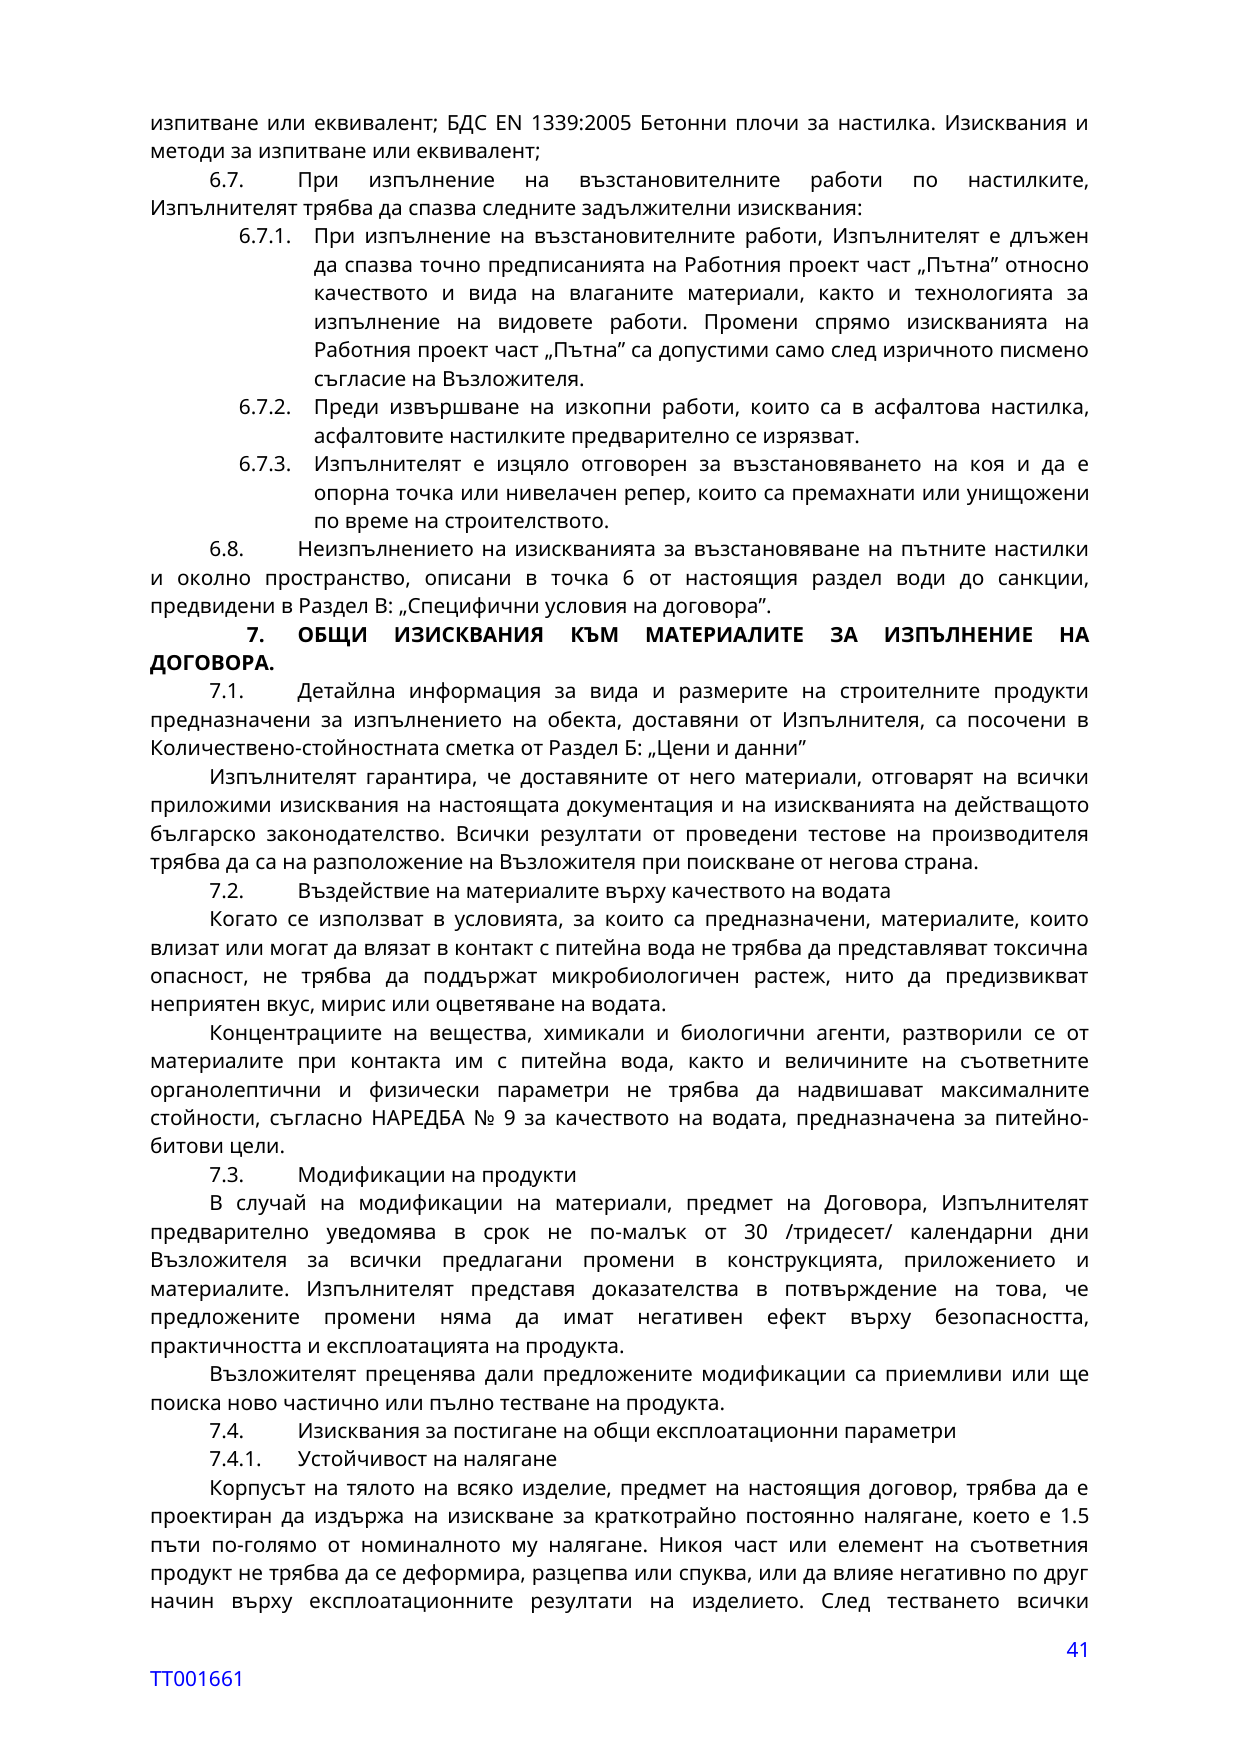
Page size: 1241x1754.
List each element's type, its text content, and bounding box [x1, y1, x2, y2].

list Модификации на продукти [150, 1160, 1090, 1188]
list При изпълнение на възстановителните работи, Изпълнителят е длъжен да спазва точно предписанията на Работния проект част „Пътна” относно качеството и вида на влаганите материали, както и технологията за изпълнение на видовете работи. Промени спрямо изискванията на Работния проект част „Пътна” са допустими само след изричното писмено съгласие на Възложителя. [239, 222, 1090, 392]
list Преди извършване на изкопни работи, които са в асфалтова настилка, асфалтовите настилките предварително се изрязват. [239, 392, 1090, 449]
list Устойчивост на налягане [209, 1444, 1090, 1473]
list ОБЩИ ИЗИСКВАНИЯ КЪМ МАТЕРИАЛИТЕ ЗА ИЗПЪЛНЕНИЕ НА ДОГОВОРА. [150, 620, 1090, 677]
text Концентрациите на вещества, химикали и биологични агенти, разтворили се от материалите при контакта им с питейна вода, както и величините на съответните органолептични и физически параметри не трябва да надвишават максималните стойности, съгласно НАРЕДБА № 9 за качеството на водата, предназначена за питейно-битови цели. [150, 1018, 1090, 1160]
list При изпълнение на възстановителните работи по настилките, Изпълнителят трябва да спазва следните задължителни изисквания: [150, 165, 1090, 222]
text Възложителят преценява дали предложените модификации са приемливи или ще поиска ново частично или пълно тестване на продукта. [150, 1359, 1090, 1416]
text Изпълнителят гарантира, че доставяните от него материали, отговарят на всички приложими изисквания на настоящата документация и на изискванията на действащото българско законодателство. Всички резултати от проведени тестове на производителя трябва да са на разположение на Възложителя при поискване от негова страна. [150, 762, 1090, 876]
list Изпълнителят е изцяло отговорен за възстановяването на коя и да е опорна точка или нивелачен репер, които са премахнати или унищожени по време на строителството. [239, 449, 1090, 534]
list Детайлна информация за вида и размерите на строителните продукти предназначени за изпълнението на обекта, доставяни от Изпълнителя, са посочени в Количествено-стойностната сметка от Раздел Б: „Цени и данни” [150, 677, 1090, 762]
list Неизпълнението на изискванията за възстановяване на пътните настилки и околно пространство, описани в точка 6 от настоящия раздел води до санкции, предвидени в Раздел В: „Специфични условия на договора”. [150, 534, 1090, 620]
list Въздействие на материалите върху качеството на водата [150, 876, 1090, 904]
text В случай на модификации на материали, предмет на Договора, Изпълнителят предварително уведомява в срок не по-малък от 30 /тридесет/ календарни дни Възложителя за всички предлагани промени в конструкцията, приложението и материалите. Изпълнителят представя доказателства в потвърждение на това, че предложените промени няма да имат негативен ефект върху безопасността, практичността и експлоатацията на продукта. [150, 1188, 1090, 1359]
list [150, 108, 1090, 165]
text Когато се използват в условията, за които са предназначени, материалите, които влизат или могат да влязат в контакт с питейна вода не трябва да представляват токсична опасност, не трябва да поддържат микробиологичен растеж, нито да предизвикват неприятен вкус, мирис или оцветяване на водата. [150, 904, 1090, 1018]
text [150, 1473, 1090, 1615]
list Изисквания за постигане на общи експлоатационни параметри [150, 1416, 1090, 1444]
